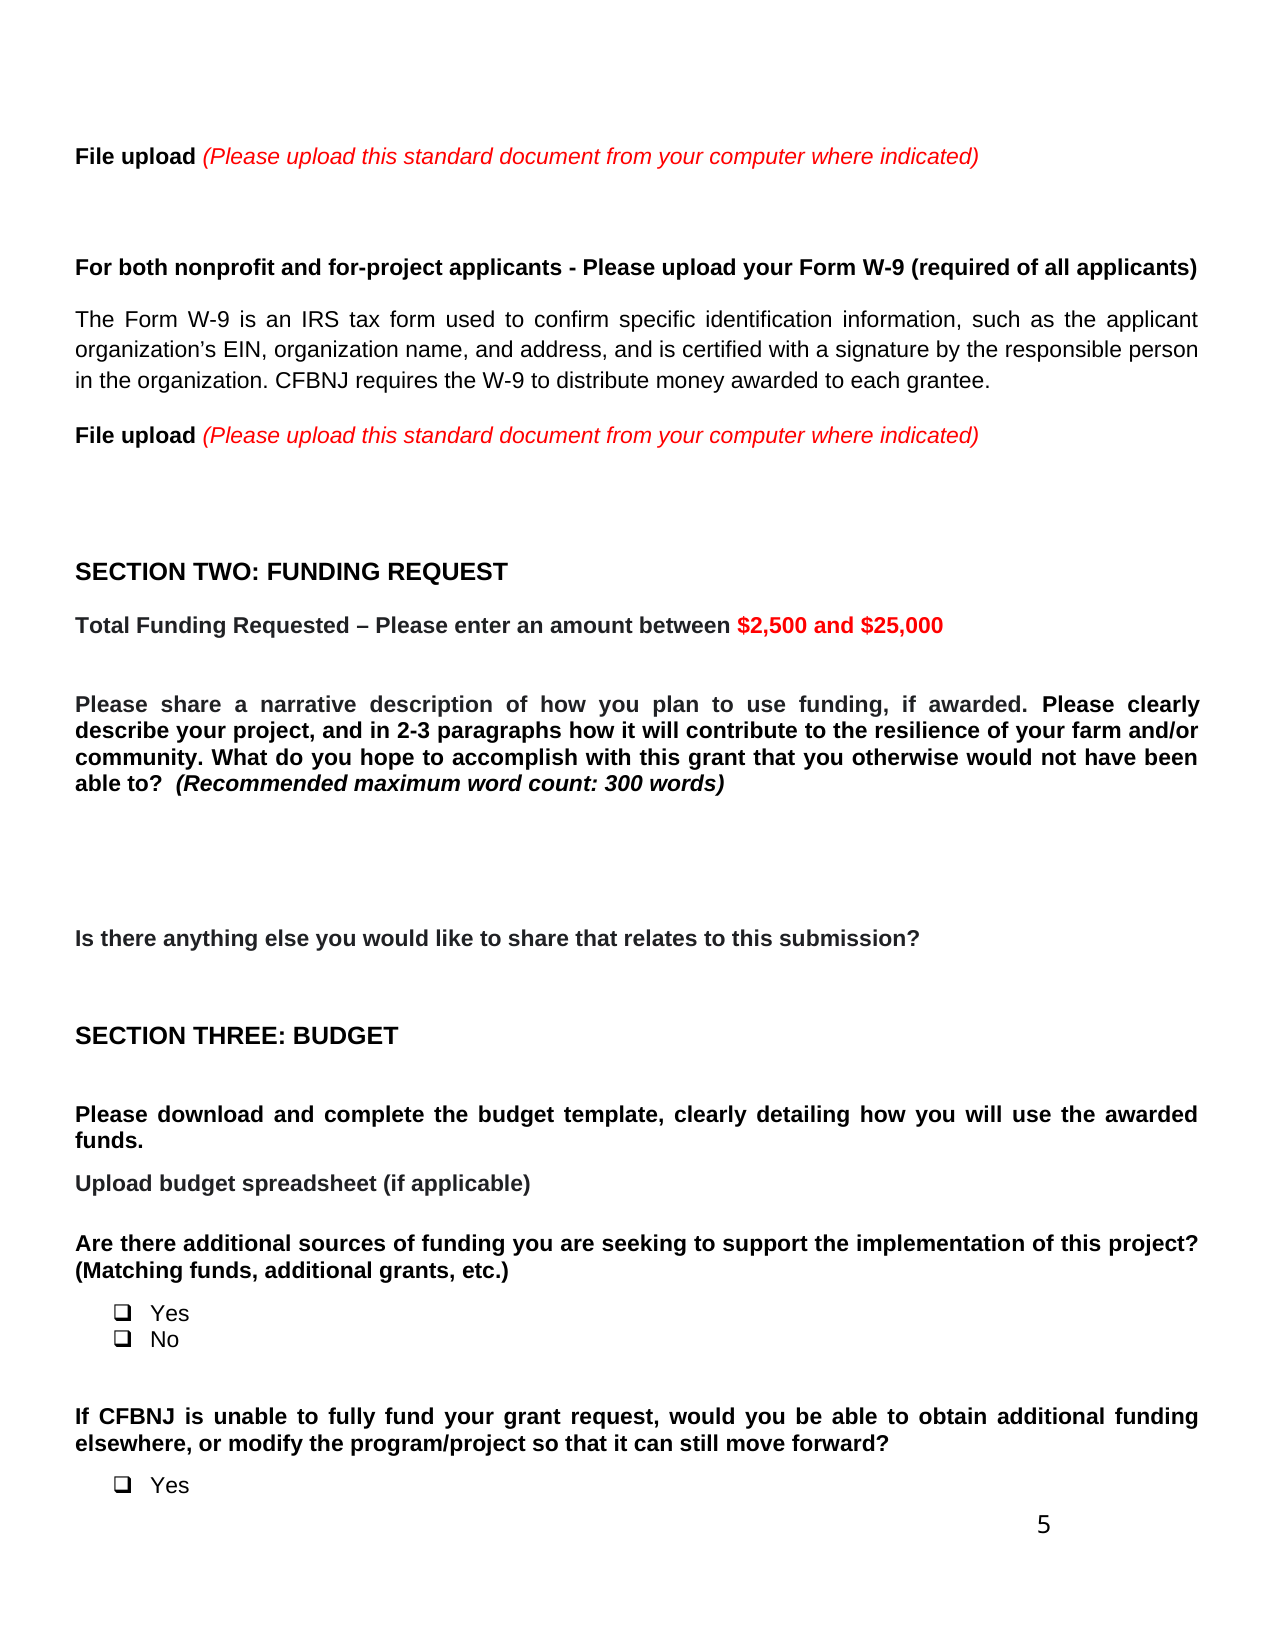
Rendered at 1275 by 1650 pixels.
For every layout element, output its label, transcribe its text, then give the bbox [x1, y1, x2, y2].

text For both nonprofit and for-project applicants - Please upload your Form W-9 (required of all applicants) [75, 254, 1200, 281]
text If CFBNJ is unable to fully fund your grant request, would you be able to obtain additional funding elsewhere, or modify the program/project so that it can still move forward? [75, 1403, 1200, 1456]
text SECTION THREE: BUDGET [75, 1021, 1200, 1050]
list Yes [112, 1472, 1200, 1499]
text Is there anything else you would like to share that relates to this submission? [75, 925, 1200, 952]
list Yes [112, 1300, 1200, 1326]
text File upload (Please upload this standard document from your computer where indicated) [75, 143, 1200, 169]
text Upload budget spreadsheet (if applicable) [75, 1170, 1200, 1196]
text SECTION TWO: FUNDING REQUEST [75, 557, 1200, 585]
text Please download and complete the budget template, clearly detailing how you will use the awarded funds. [75, 1066, 1200, 1153]
list No [112, 1326, 1200, 1352]
text The Form W-9 is an IRS tax form used to confirm specific identification information, such as the applicant organization’s EIN, organization name, and address, and is certified with a signature by the responsible person in the organization. CFBNJ requires the W-9 to distribute money awarded to each grantee. [75, 306, 1200, 393]
text Total Funding Requested – Please enter an amount between $2,500 and $25,000 [75, 612, 1200, 638]
text File upload (Please upload this standard document from your computer where indicated) [75, 422, 1200, 448]
text Please share a narrative description of how you plan to use funding, if awarded. Please clearly describe your project, and in 2-3 paragraphs how it will contribute to the resilience of your farm and/or community. What do you hope to accomplish with this grant that you otherwise would not have been able to? (Recommended maximum word count: 300 words) [75, 691, 1200, 796]
text Are there additional sources of funding you are seeking to support the implementation of this project? (Matching funds, additional grants, etc.) [75, 1230, 1200, 1283]
